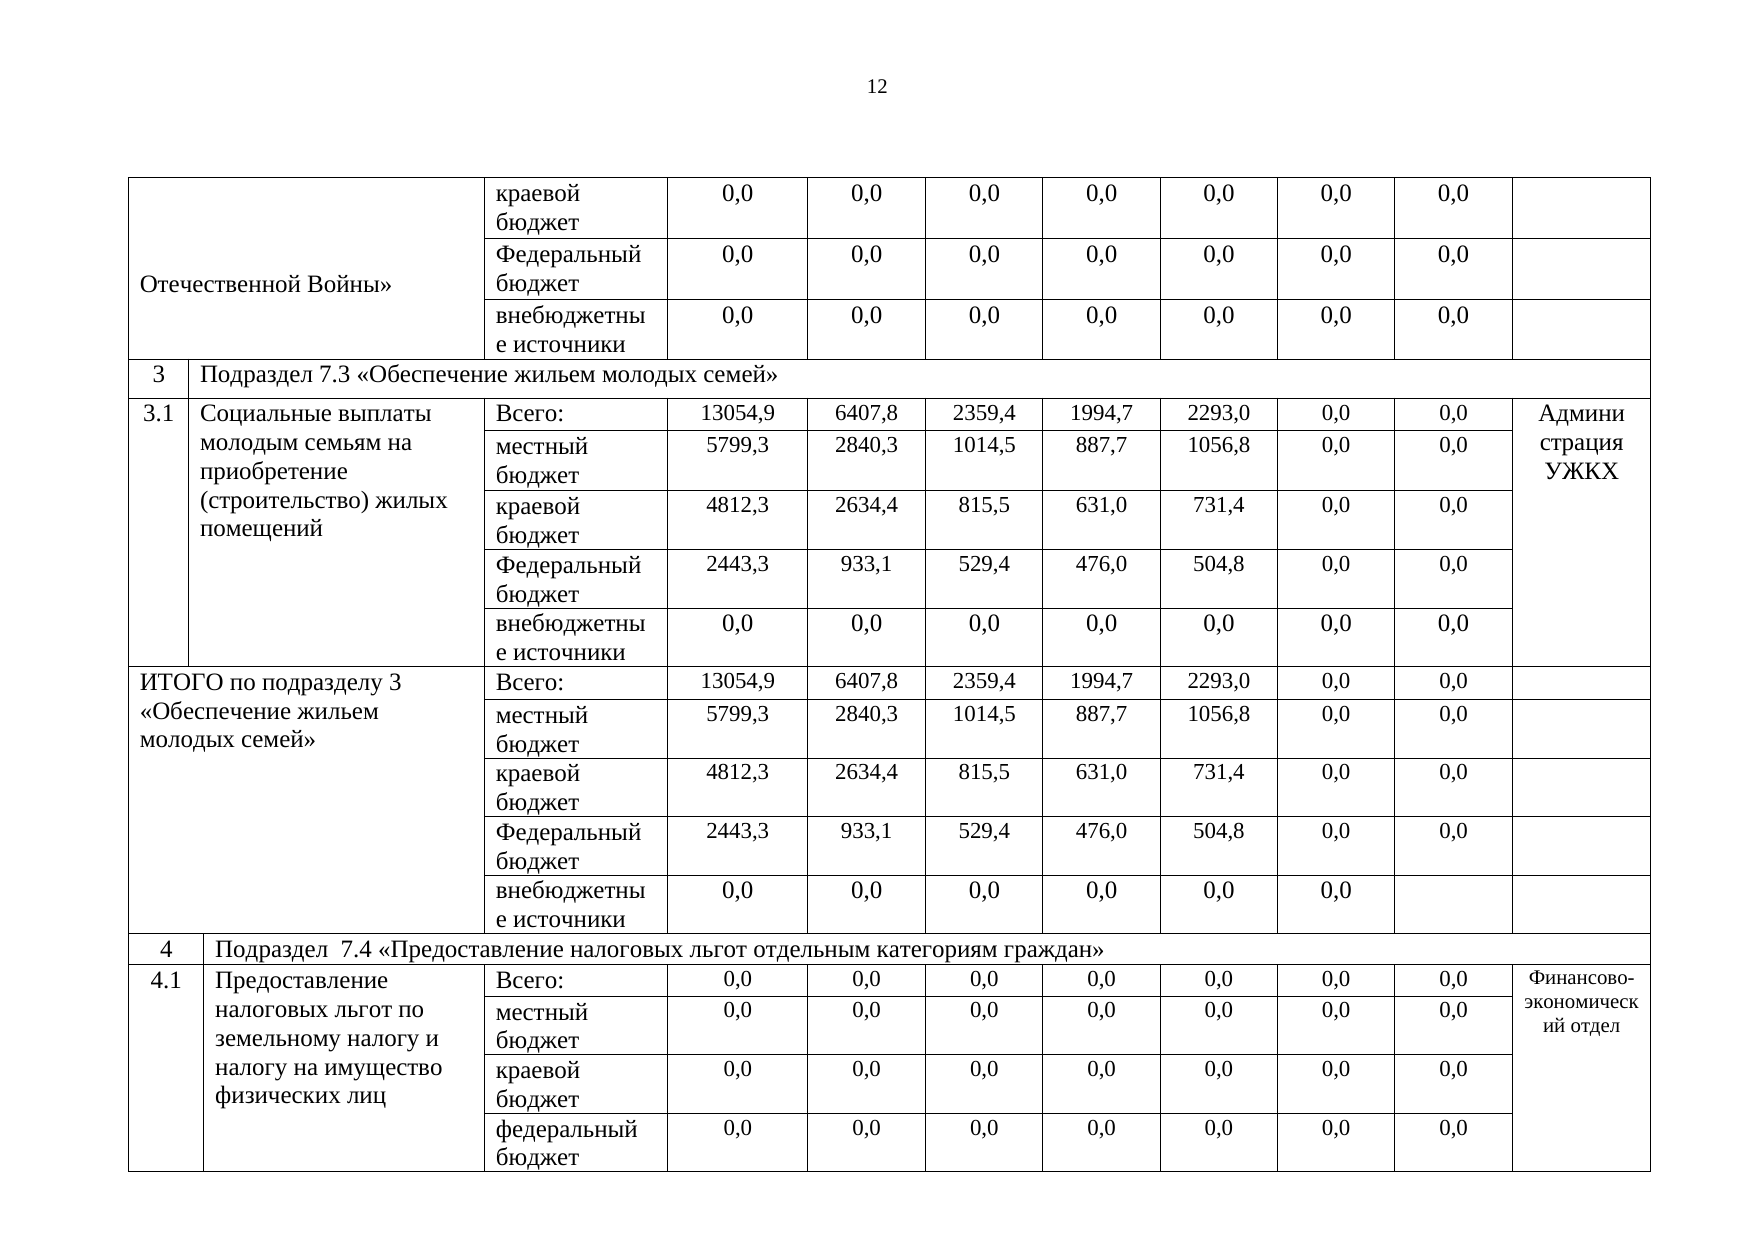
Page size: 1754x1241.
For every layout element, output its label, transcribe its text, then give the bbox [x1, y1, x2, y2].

table_cell 0,0 [926, 965, 1042, 996]
table_cell 2840,3 [808, 431, 925, 490]
table_cell 0,0 [1395, 609, 1512, 666]
table_cell 529,4 [926, 817, 1042, 874]
table_cell 0,0 [1161, 997, 1277, 1054]
table_cell 0,0 [1278, 817, 1394, 874]
table_cell 2359,4 [926, 667, 1042, 699]
table_cell 0,0 [1278, 399, 1394, 430]
table_cell 0,0 [1278, 759, 1394, 816]
table_cell 0,0 [1278, 239, 1394, 299]
table_cell 887,7 [1043, 700, 1160, 757]
table_cell 0,0 [1278, 300, 1394, 358]
table_cell Подраздел 7.4 «Предоставление налоговых льгот отдельным категориям граждан» [204, 934, 1650, 964]
table_cell [1513, 759, 1650, 816]
table_cell краевой бюджет [485, 1055, 667, 1113]
table_cell [1395, 876, 1512, 933]
table_cell 5799,3 [668, 700, 807, 757]
table_cell 0,0 [926, 1114, 1042, 1171]
table_cell [1513, 667, 1650, 699]
table_cell 3 [129, 360, 188, 397]
table_cell 731,4 [1161, 491, 1277, 549]
table_cell краевой бюджет [485, 491, 667, 549]
table_cell 0,0 [926, 300, 1042, 358]
table_cell 504,8 [1161, 817, 1277, 874]
table_cell 2634,4 [808, 759, 925, 816]
table_cell 0,0 [926, 609, 1042, 666]
table_cell 0,0 [668, 965, 807, 996]
table_cell 0,0 [1278, 431, 1394, 490]
table_cell 0,0 [1278, 997, 1394, 1054]
table_cell Всего: [485, 965, 667, 996]
table_cell 0,0 [1043, 239, 1160, 299]
table_cell 1056,8 [1161, 431, 1277, 490]
table_cell внебюджетные источники [485, 609, 667, 666]
table_cell местный бюджет [485, 431, 667, 490]
table_cell 0,0 [808, 178, 925, 238]
table_cell 0,0 [1278, 700, 1394, 757]
table_cell 0,0 [926, 178, 1042, 238]
table_cell 933,1 [808, 817, 925, 874]
table_cell 0,0 [1161, 300, 1277, 358]
table_cell 2443,3 [668, 550, 807, 607]
table_cell 1014,5 [926, 700, 1042, 757]
table_cell 2840,3 [808, 700, 925, 757]
table_cell 0,0 [1043, 1055, 1160, 1113]
table_cell 887,7 [1043, 431, 1160, 490]
table_cell 0,0 [1395, 667, 1512, 699]
table_cell 0,0 [1278, 1055, 1394, 1113]
table_cell [1513, 239, 1650, 299]
table_cell 0,0 [808, 300, 925, 358]
table_cell краевой бюджет [485, 178, 667, 238]
table_cell 0,0 [1043, 965, 1160, 996]
table_cell 0,0 [668, 1114, 807, 1171]
table_cell 0,0 [1043, 1114, 1160, 1171]
table_cell 2293,0 [1161, 399, 1277, 430]
table_cell 0,0 [668, 239, 807, 299]
table_cell 0,0 [1395, 300, 1512, 358]
table_cell 0,0 [1161, 1114, 1277, 1171]
table_cell 5799,3 [668, 431, 807, 490]
table_cell внебюджетные источники [485, 300, 667, 358]
table_cell 3.1 [129, 399, 188, 666]
table_cell 631,0 [1043, 491, 1160, 549]
table_cell 2634,4 [808, 491, 925, 549]
table_cell 0,0 [1278, 550, 1394, 607]
table_cell 1014,5 [926, 431, 1042, 490]
table_cell 0,0 [926, 1055, 1042, 1113]
table_cell 0,0 [808, 876, 925, 933]
table_cell федеральный бюджет [485, 1114, 667, 1171]
table_cell 0,0 [1043, 876, 1160, 933]
table_cell 0,0 [808, 965, 925, 996]
table_cell 815,5 [926, 759, 1042, 816]
table_cell краевой бюджет [485, 759, 667, 816]
table_cell 2293,0 [1161, 667, 1277, 699]
table_cell 0,0 [1395, 550, 1512, 607]
table_cell 631,0 [1043, 759, 1160, 816]
table_cell 13054,9 [668, 667, 807, 699]
table_cell 13054,9 [668, 399, 807, 430]
table_cell Финансово-экономический отдел [1513, 965, 1650, 1171]
table_cell 0,0 [1395, 1114, 1512, 1171]
table_cell [1513, 300, 1650, 358]
table_cell 0,0 [1161, 876, 1277, 933]
table_cell 4812,3 [668, 491, 807, 549]
table_cell [1513, 178, 1650, 238]
table_cell 0,0 [808, 1055, 925, 1113]
table_cell Всего: [485, 399, 667, 430]
table_cell 0,0 [1161, 1055, 1277, 1113]
table_cell 0,0 [668, 1055, 807, 1113]
table_cell внебюджетные источники [485, 876, 667, 933]
table_cell 0,0 [1278, 1114, 1394, 1171]
table_cell Федеральный бюджет [485, 550, 667, 607]
table_cell 0,0 [808, 609, 925, 666]
table_cell 1056,8 [1161, 700, 1277, 757]
table_cell 0,0 [1161, 239, 1277, 299]
table_cell Админи страция УЖКХ [1513, 399, 1650, 666]
table_cell 4.1 [129, 965, 203, 1171]
table_cell 0,0 [1395, 399, 1512, 430]
table_cell 0,0 [1395, 239, 1512, 299]
table_cell 0,0 [1395, 700, 1512, 757]
table_cell 476,0 [1043, 817, 1160, 874]
table_cell 0,0 [1043, 997, 1160, 1054]
table_cell Социальные выплаты молодым семьям на приобретение (строительство) жилых помещений [189, 399, 484, 666]
table_cell 1994,7 [1043, 399, 1160, 430]
table_cell 0,0 [1395, 491, 1512, 549]
table_cell 0,0 [1043, 609, 1160, 666]
table_cell Всего: [485, 667, 667, 699]
table_cell 0,0 [1043, 178, 1160, 238]
table_cell 0,0 [808, 239, 925, 299]
table_cell 0,0 [1278, 876, 1394, 933]
table_cell 0,0 [1278, 609, 1394, 666]
table_cell 0,0 [668, 876, 807, 933]
table_cell 0,0 [1278, 965, 1394, 996]
table_cell 476,0 [1043, 550, 1160, 607]
table_cell [1513, 700, 1650, 757]
table_cell 0,0 [668, 178, 807, 238]
table_cell 0,0 [1278, 178, 1394, 238]
table_cell ИТОГО по подразделу 3 «Обеспечение жильем молодых семей» [129, 667, 484, 933]
table_cell 0,0 [1278, 491, 1394, 549]
table_cell 0,0 [1161, 178, 1277, 238]
table_cell 0,0 [1395, 431, 1512, 490]
table_cell 0,0 [668, 609, 807, 666]
table_cell Предоставление налоговых льгот по земельному налогу и налогу на имущество физических лиц [204, 965, 484, 1171]
table_cell 0,0 [668, 997, 807, 1054]
table_cell 0,0 [1395, 759, 1512, 816]
table_cell Федеральный бюджет [485, 817, 667, 874]
table_cell 0,0 [808, 997, 925, 1054]
table_cell 815,5 [926, 491, 1042, 549]
table_cell 0,0 [1395, 178, 1512, 238]
table_cell местный бюджет [485, 997, 667, 1054]
table_cell 0,0 [808, 1114, 925, 1171]
table_cell 0,0 [1395, 997, 1512, 1054]
table_cell 0,0 [1161, 965, 1277, 996]
table_cell 933,1 [808, 550, 925, 607]
table_cell 4812,3 [668, 759, 807, 816]
table_cell 0,0 [1161, 609, 1277, 666]
table_cell 504,8 [1161, 550, 1277, 607]
table_cell [1513, 817, 1650, 874]
table_cell Подраздел 7.3 «Обеспечение жильем молодых семей» [189, 360, 1650, 397]
table_cell 0,0 [668, 300, 807, 358]
table_cell 0,0 [1395, 965, 1512, 996]
table_cell 0,0 [1395, 817, 1512, 874]
table_cell 2443,3 [668, 817, 807, 874]
table_cell 0,0 [1395, 1055, 1512, 1113]
table_cell Федеральный бюджет [485, 239, 667, 299]
table_cell 0,0 [926, 876, 1042, 933]
table_cell 6407,8 [808, 667, 925, 699]
table_cell 2359,4 [926, 399, 1042, 430]
table_cell 731,4 [1161, 759, 1277, 816]
table_cell 0,0 [926, 997, 1042, 1054]
table_cell 4 [129, 934, 203, 964]
table_cell 0,0 [1278, 667, 1394, 699]
table_cell 529,4 [926, 550, 1042, 607]
table_cell 1994,7 [1043, 667, 1160, 699]
table_cell местный бюджет [485, 700, 667, 757]
table_cell 6407,8 [808, 399, 925, 430]
table_cell 0,0 [926, 239, 1042, 299]
table_cell 0,0 [1043, 300, 1160, 358]
table_cell [1513, 876, 1650, 933]
